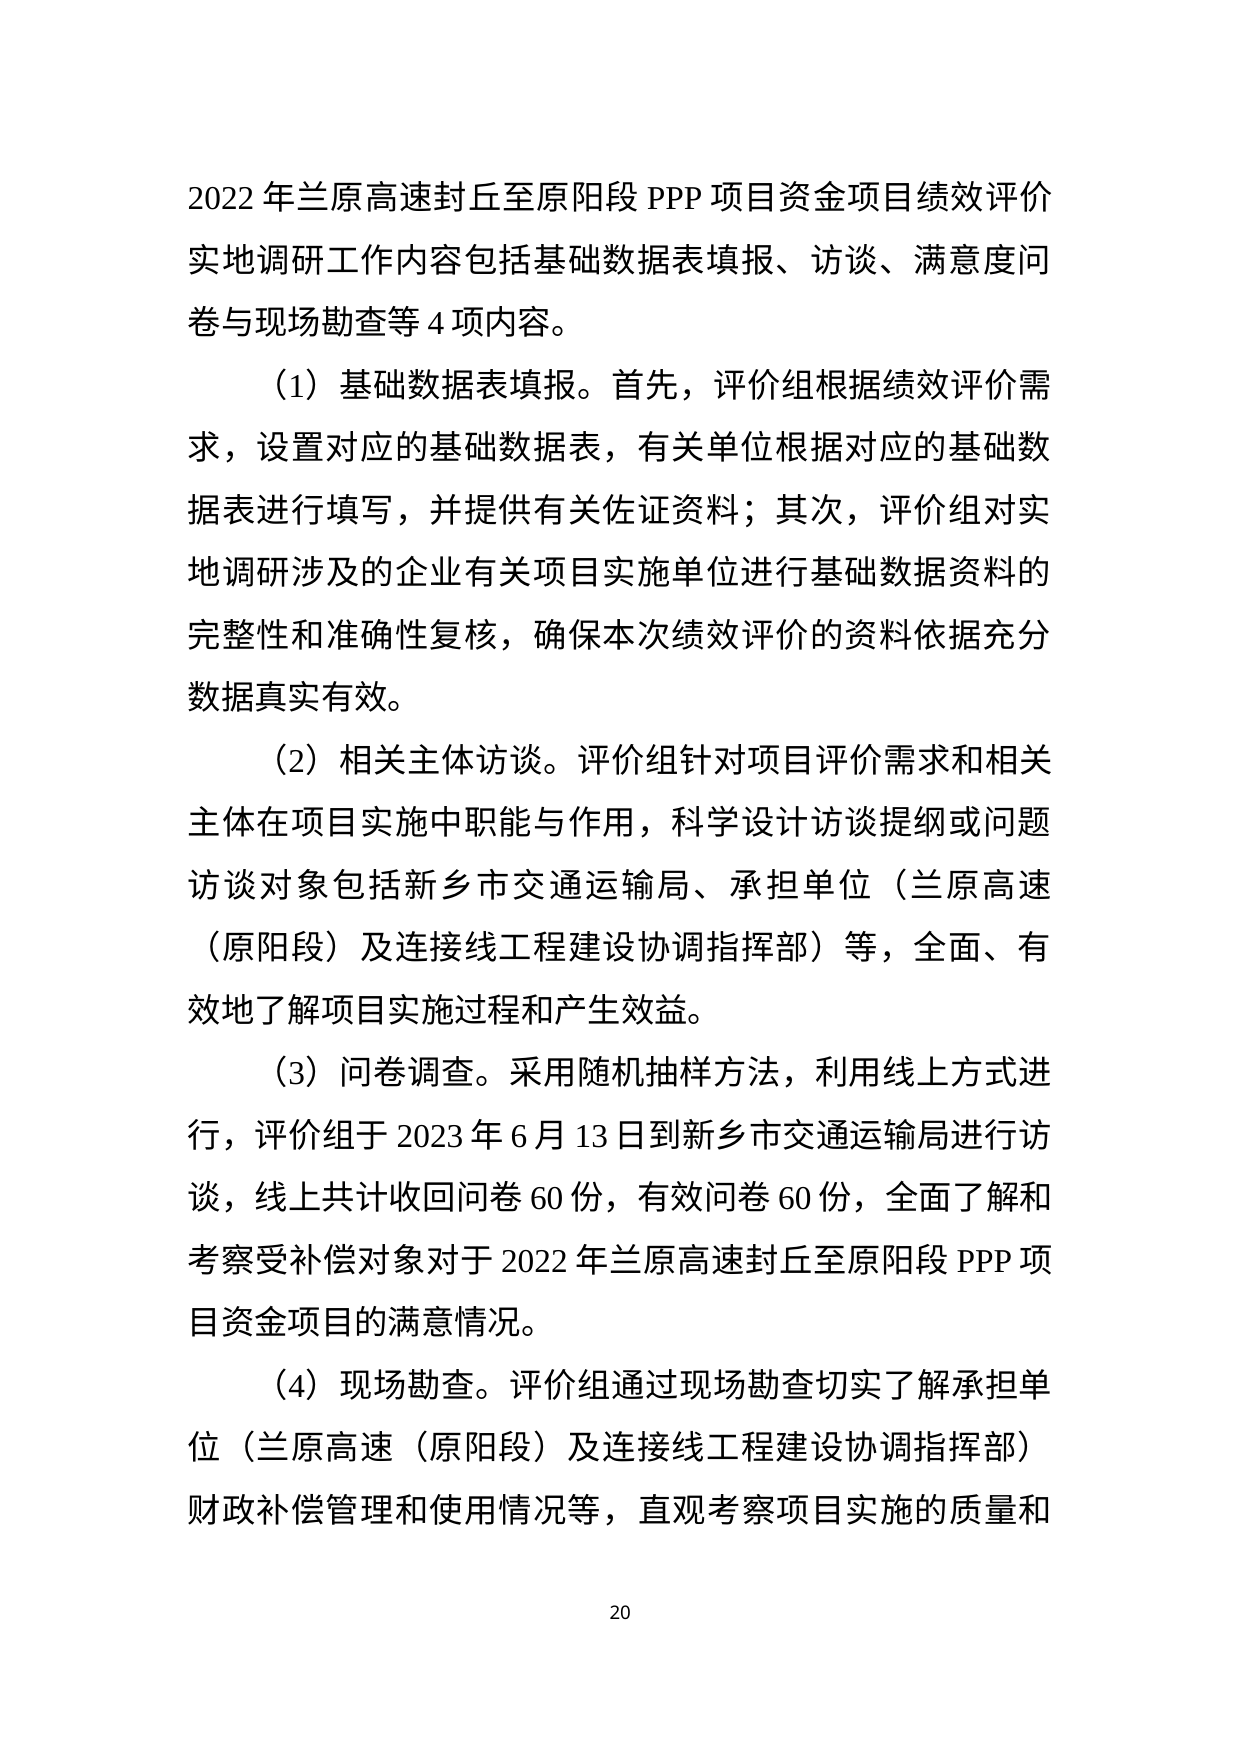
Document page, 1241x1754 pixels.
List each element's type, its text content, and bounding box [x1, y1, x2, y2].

text （2）相关主体访谈。评价组针对项目评价需求和相关主体在项目实施中职能与作用，科学设计访谈提纲或问题，访谈对象包括新乡市交通运输局、承担单位（兰原高速（原阳段）及连接线工程建设协调指挥部）等，全面、有效地了解项目实施过程和产生效益。 [187, 722, 1053, 1035]
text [187, 160, 1053, 347]
text （3）问卷调查。采用随机抽样方法，利用线上方式进行，评价组于2023年6月13日到新乡市交通运输局进行访谈，线上共计收回问卷60份，有效问卷60份，全面了解和考察受补偿对象对于2022年兰原高速封丘至原阳段PPP项目资金项目的满意情况。 [187, 1035, 1053, 1347]
text （1）基础数据表填报。首先，评价组根据绩效评价需求，设置对应的基础数据表，有关单位根据对应的基础数据表进行填写，并提供有关佐证资料；其次，评价组对实地调研涉及的企业有关项目实施单位进行基础数据资料的完整性和准确性复核，确保本次绩效评价的资料依据充分、数据真实有效。 [187, 347, 1053, 722]
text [187, 1347, 1053, 1535]
